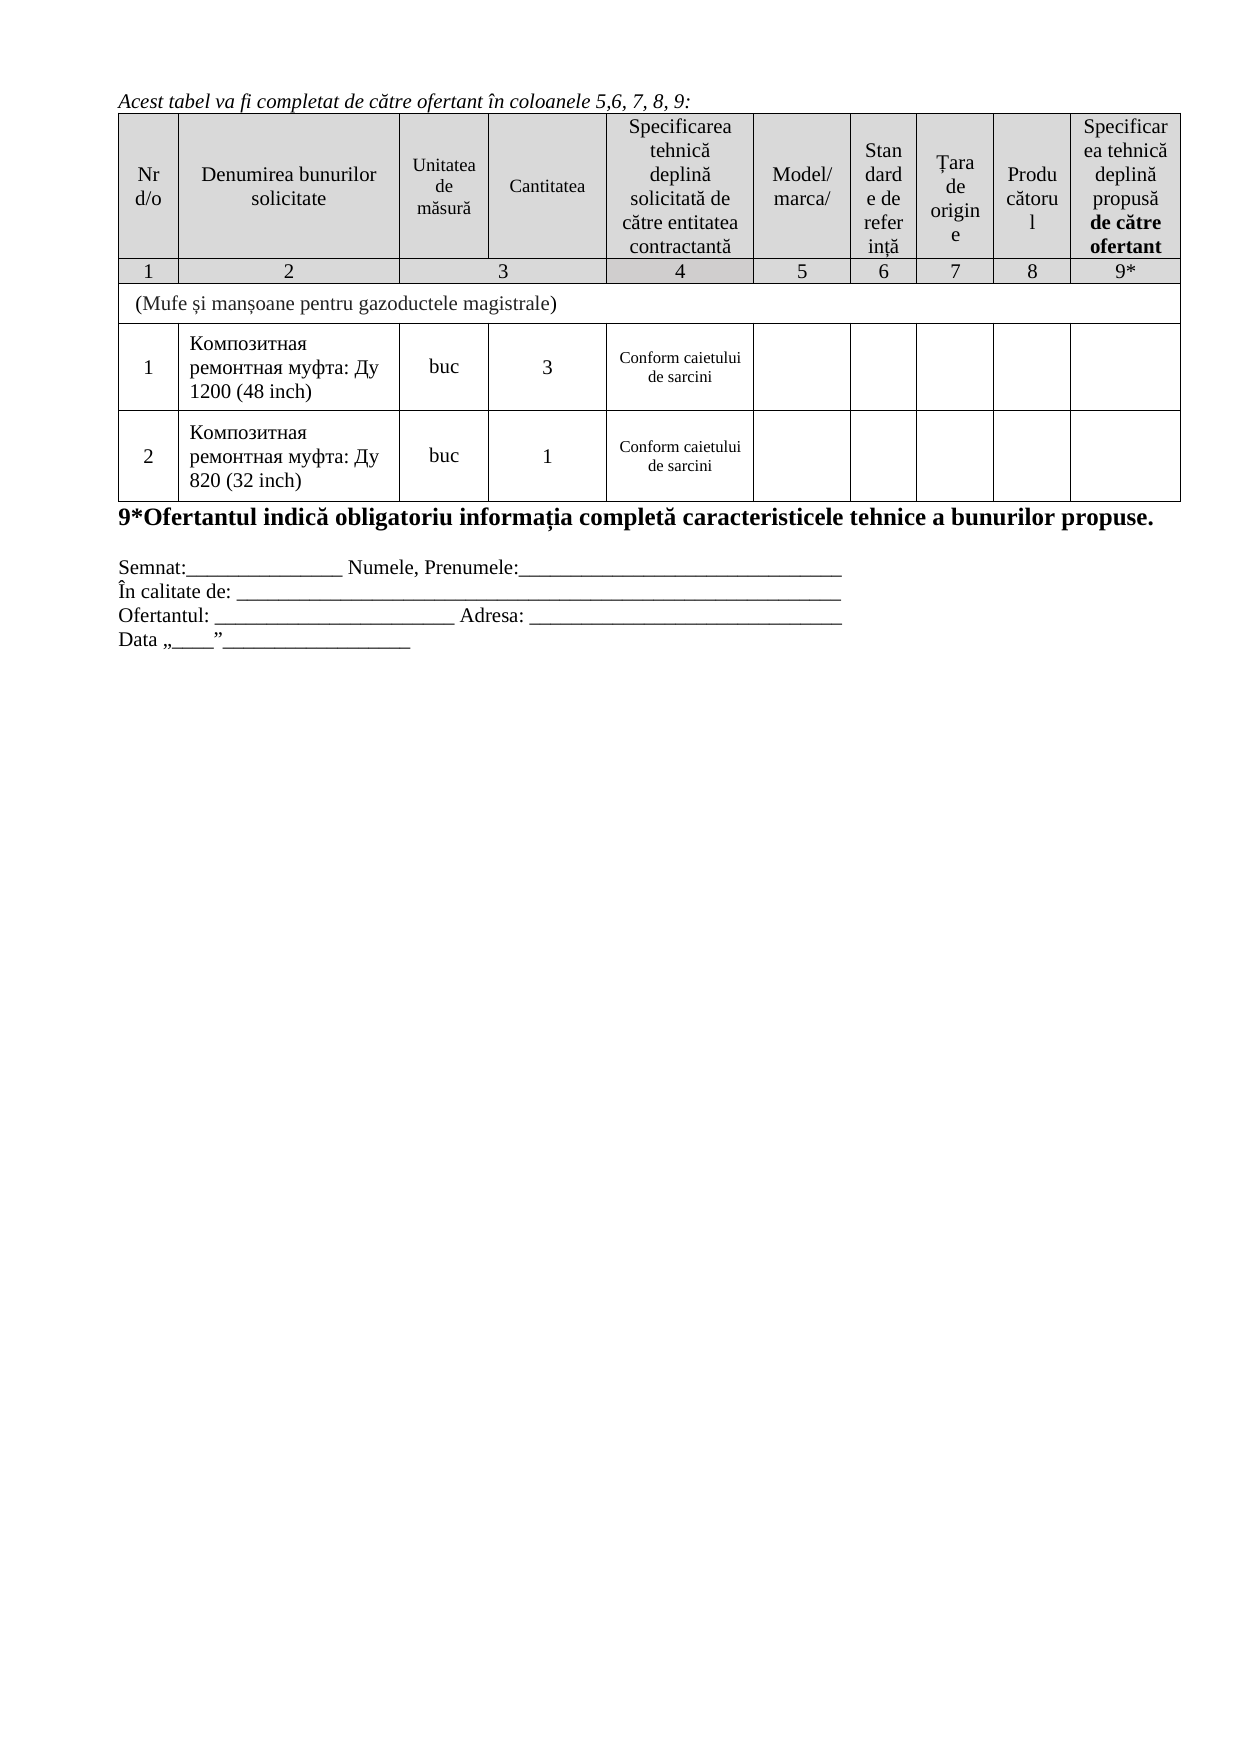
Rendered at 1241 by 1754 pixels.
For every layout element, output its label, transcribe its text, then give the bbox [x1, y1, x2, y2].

table_cell 7 [917, 259, 993, 283]
table_cell 2 [179, 259, 399, 283]
text Semnat:_______________ Numele, Prenumele:_______________________________ [118, 554, 1181, 579]
table_cell buc [400, 411, 488, 501]
table_cell buc [400, 324, 488, 410]
table_cell [917, 411, 993, 501]
table_cell [1071, 411, 1180, 501]
table_cell 1 [489, 411, 606, 501]
table_cell 8 [994, 259, 1070, 283]
table_cell Композитная ремонтная муфта: Ду 1200 (48 inch) [179, 324, 399, 410]
table_header Țara de origine [917, 114, 993, 258]
text 9*Ofertantul indică obligatoriu informația completă caracteristicele tehnice a bunurilor propuse. [118, 502, 1181, 531]
table_cell Conform caietului de sarcini [607, 324, 753, 410]
table_cell [917, 324, 993, 410]
table_cell 4 [607, 259, 753, 283]
table_cell 9* [1071, 259, 1180, 283]
table_cell Conform caietului de sarcini [607, 411, 753, 501]
table_header Specificarea tehnică deplină solicitată de către entitatea contractantă [607, 114, 753, 258]
table_cell [851, 324, 916, 410]
table_header Model/ marca/ [754, 114, 850, 258]
table_header Producătorul [994, 114, 1070, 258]
table_header Nr d/o [119, 114, 178, 258]
table_header Cantitatea [489, 114, 606, 258]
table_cell [754, 411, 850, 501]
table_header Unitatea de măsură [400, 114, 488, 258]
table_cell 2 [119, 411, 178, 501]
text Data „____”__________________ [118, 627, 1181, 651]
table_cell 1 [119, 324, 178, 410]
table_cell [994, 411, 1070, 501]
table_cell 3 [400, 259, 606, 283]
table_cell [851, 411, 916, 501]
table_cell (Mufe și manșoane pentru gazoductele magistrale) [119, 284, 1180, 322]
text Acest tabel va fi completat de către ofertant în coloanele 5,6, 7, 8, 9: [118, 89, 1181, 113]
table_cell [754, 324, 850, 410]
text În calitate de: __________________________________________________________ [118, 579, 1181, 603]
table_cell 1 [119, 259, 178, 283]
table_header Denumirea bunurilor solicitate [179, 114, 399, 258]
text Ofertantul: _______________________ Adresa: ______________________________ [118, 603, 1181, 627]
table_cell 5 [754, 259, 850, 283]
table_cell 3 [489, 324, 606, 410]
table_header Specificarea tehnică deplină propusă de către ofertant [1071, 114, 1180, 258]
table_header Standarde de referință [851, 114, 916, 258]
table_cell 6 [851, 259, 916, 283]
table_cell [1071, 324, 1180, 410]
table_cell Композитная ремонтная муфта: Ду 820 (32 inch) [179, 411, 399, 501]
table_cell [994, 324, 1070, 410]
